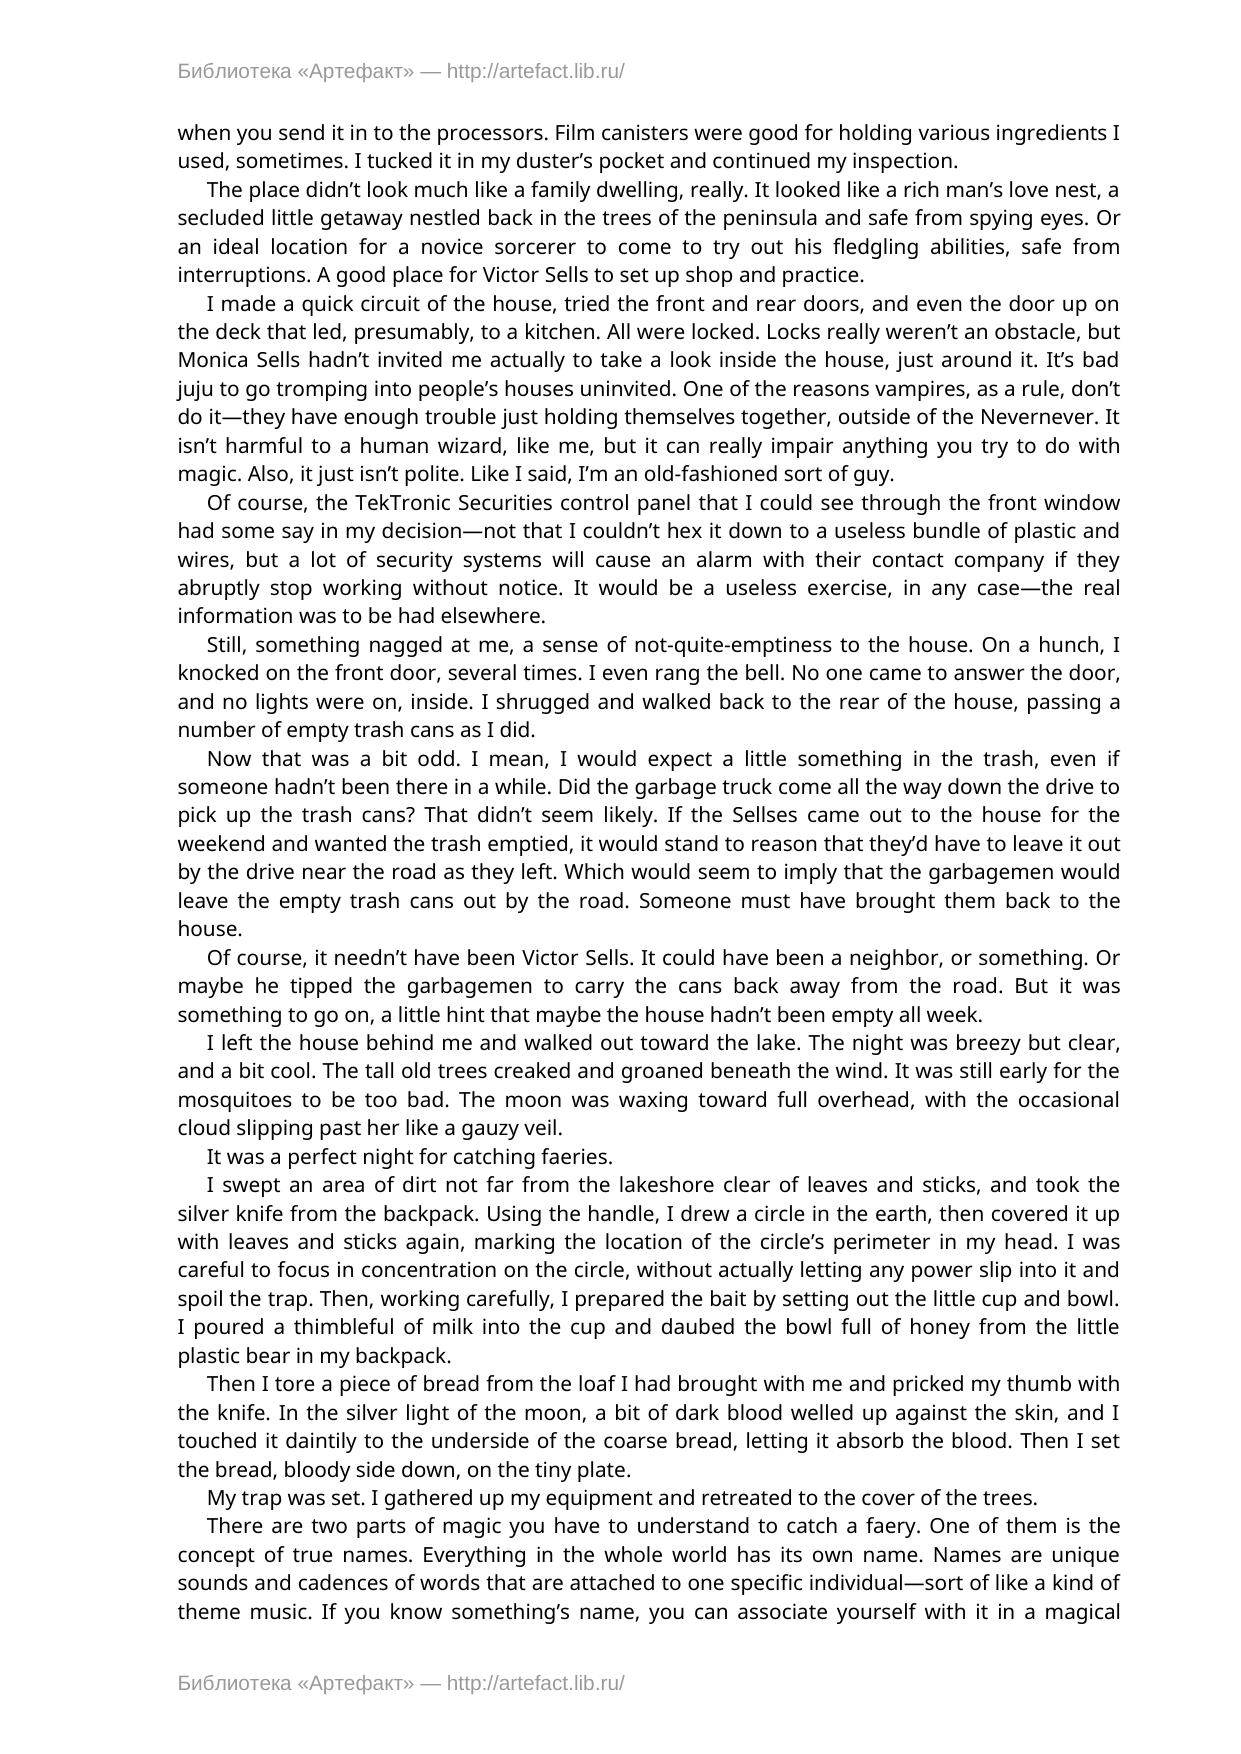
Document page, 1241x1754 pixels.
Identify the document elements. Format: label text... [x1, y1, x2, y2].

text Of course, the TekTronic Securities control panel that I could see through the front window had some say in my decision—not that I couldn’t hex it down to a useless bundle of plastic and wires, but a lot of security systems will cause an alarm with their contact company if they abruptly stop working without notice. It would be a useless exercise, in any case—the real information was to be had elsewhere. [177, 488, 1122, 630]
text I left the house behind me and walked out toward the lake. The night was breezy but clear, and a bit cool. The tall old trees creaked and groaned beneath the wind. It was still early for the mosquitoes to be too bad. The moon was waxing toward full overhead, with the occasional cloud slipping past her like a gauzy veil. [177, 1028, 1122, 1142]
text I swept an area of dirt not far from the lakeshore clear of leaves and sticks, and took the silver knife from the backpack. Using the handle, I drew a circle in the earth, then covered it up with leaves and sticks again, marking the location of the circle’s perimeter in my head. I was careful to focus in concentration on the circle, without actually letting any power slip into it and spoil the trap. Then, working carefully, I prepared the bait by setting out the little cup and bowl. I poured a thimbleful of milk into the cup and daubed the bowl full of honey from the little plastic bear in my backpack. [177, 1170, 1122, 1369]
text Now that was a bit odd. I mean, I would expect a little something in the trash, even if someone hadn’t been there in a while. Did the garbage truck come all the way down the drive to pick up the trash cans? That didn’t seem likely. If the Sellses came out to the house for the weekend and wanted the trash emptied, it would stand to reason that they’d have to leave it out by the drive near the road as they left. Which would seem to imply that the garbagemen would leave the empty trash cans out by the road. Someone must have brought them back to the house. [177, 744, 1122, 943]
text The place didn’t look much like a family dwelling, really. It looked like a rich man’s love nest, a secluded little getaway nestled back in the trees of the peninsula and safe from spying eyes. Or an ideal location for a novice sorcerer to come to try out his fledgling abilities, safe from interruptions. A good place for Victor Sells to set up shop and practice. [177, 175, 1122, 289]
text It was a perfect night for catching faeries. [177, 1142, 1122, 1170]
text Of course, it needn’t have been Victor Sells. It could have been a neighbor, or something. Or maybe he tipped the garbagemen to carry the cans back away from the road. But it was something to go on, a little hint that maybe the house hadn’t been empty all week. [177, 943, 1122, 1028]
text Then I tore a piece of bread from the loaf I had brought with me and pricked my thumb with the knife. In the silver light of the moon, a bit of dark blood welled up against the skin, and I touched it daintily to the underside of the coarse bread, letting it absorb the blood. Then I set the bread, bloody side down, on the tiny plate. [177, 1369, 1122, 1483]
text I made a quick circuit of the house, tried the front and rear doors, and even the door up on the deck that led, presumably, to a kitchen. All were locked. Locks really weren’t an obstacle, but Monica Sells hadn’t invited me actually to take a look inside the house, just around it. It’s bad juju to go tromping into people’s houses uninvited. One of the reasons vampires, as a rule, don’t do it—they have enough trouble just holding themselves together, outside of the Nevernever. It isn’t harmful to a human wizard, like me, but it can really impair anything you try to do with magic. Also, it just isn’t polite. Like I said, I’m an old-fashioned sort of guy. [177, 289, 1122, 488]
text Still, something nagged at me, a sense of not-quite-emptiness to the house. On a hunch, I knocked on the front door, several times. I even rang the bell. No one came to answer the door, and no lights were on, inside. I shrugged and walked back to the rear of the house, passing a number of empty trash cans as I did. [177, 630, 1122, 744]
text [177, 118, 1122, 175]
text My trap was set. I gathered up my equipment and retreated to the cover of the trees. [177, 1483, 1122, 1512]
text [177, 1512, 1122, 1625]
